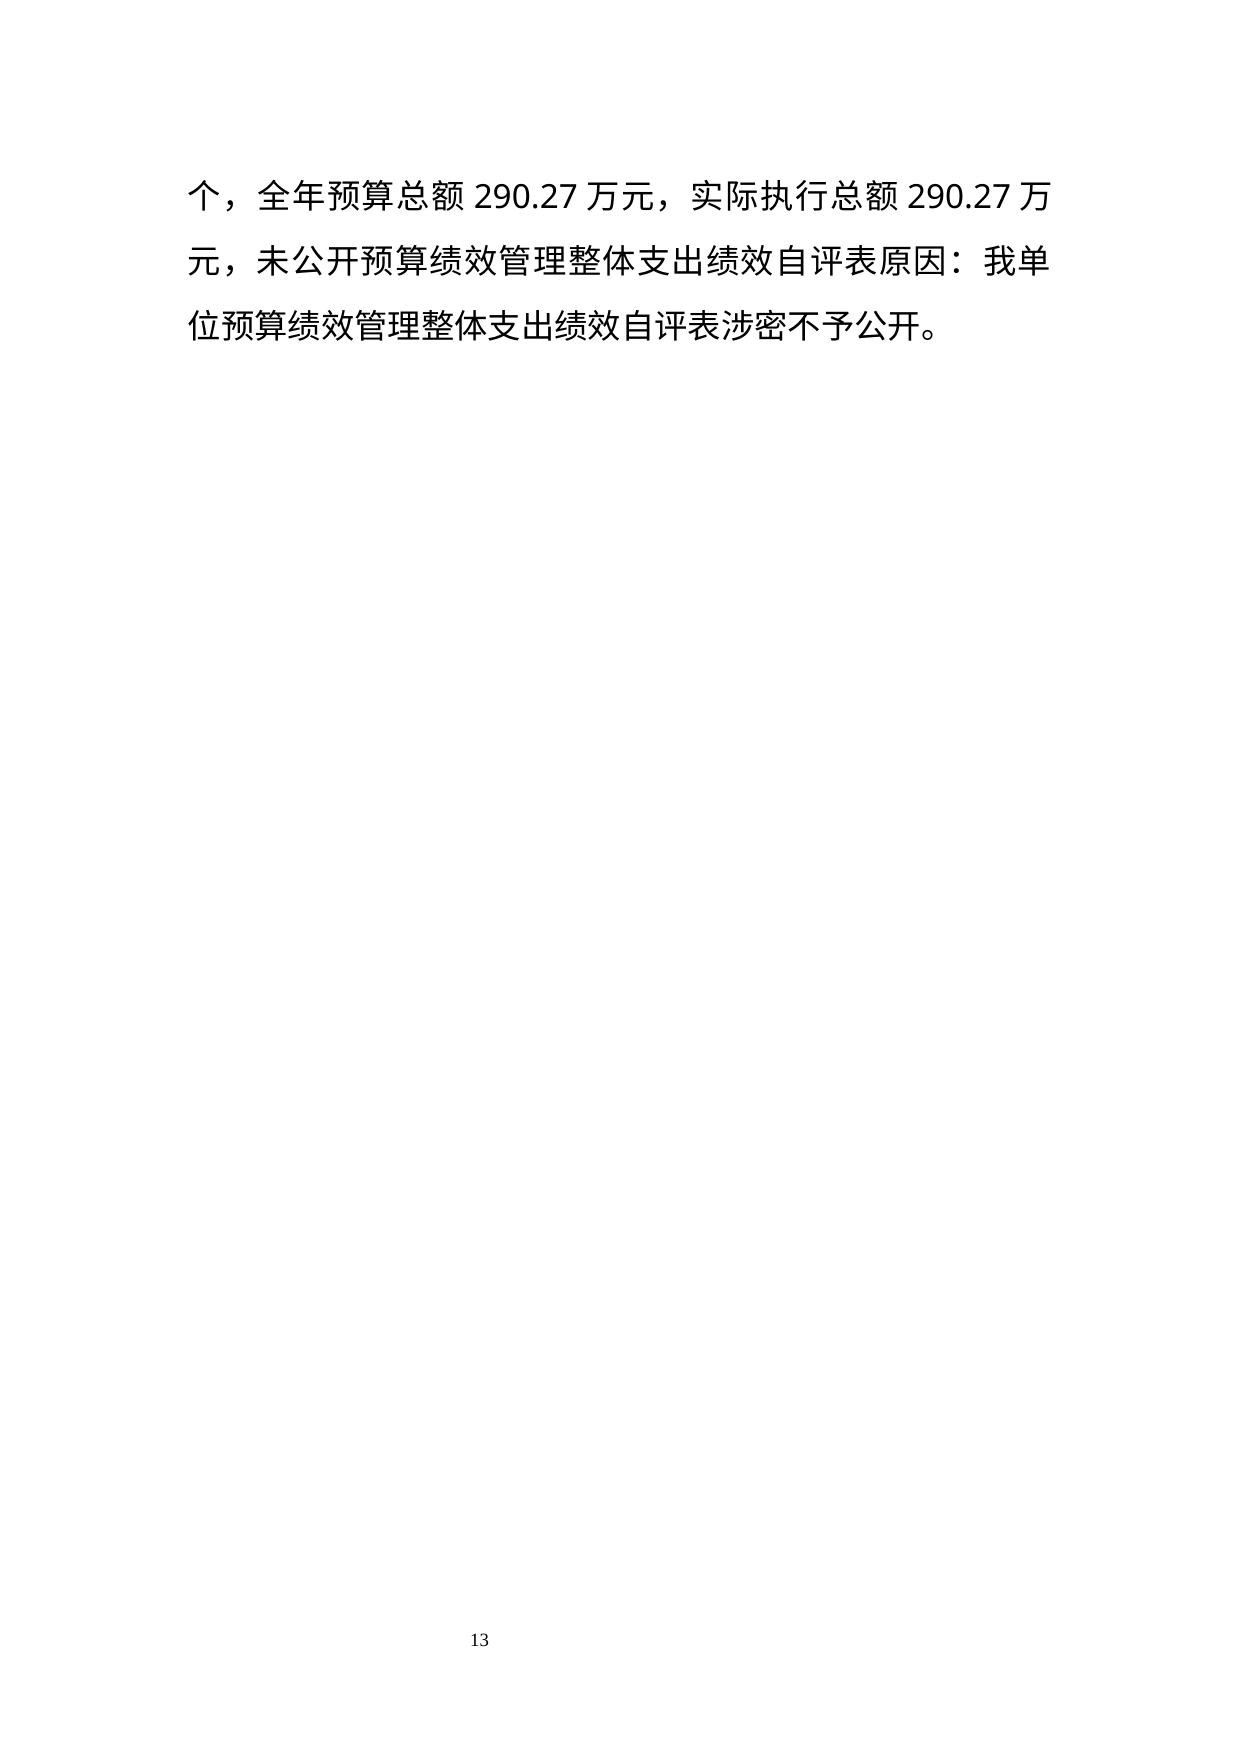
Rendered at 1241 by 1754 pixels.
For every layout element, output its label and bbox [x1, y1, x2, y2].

text [187, 162, 1053, 357]
